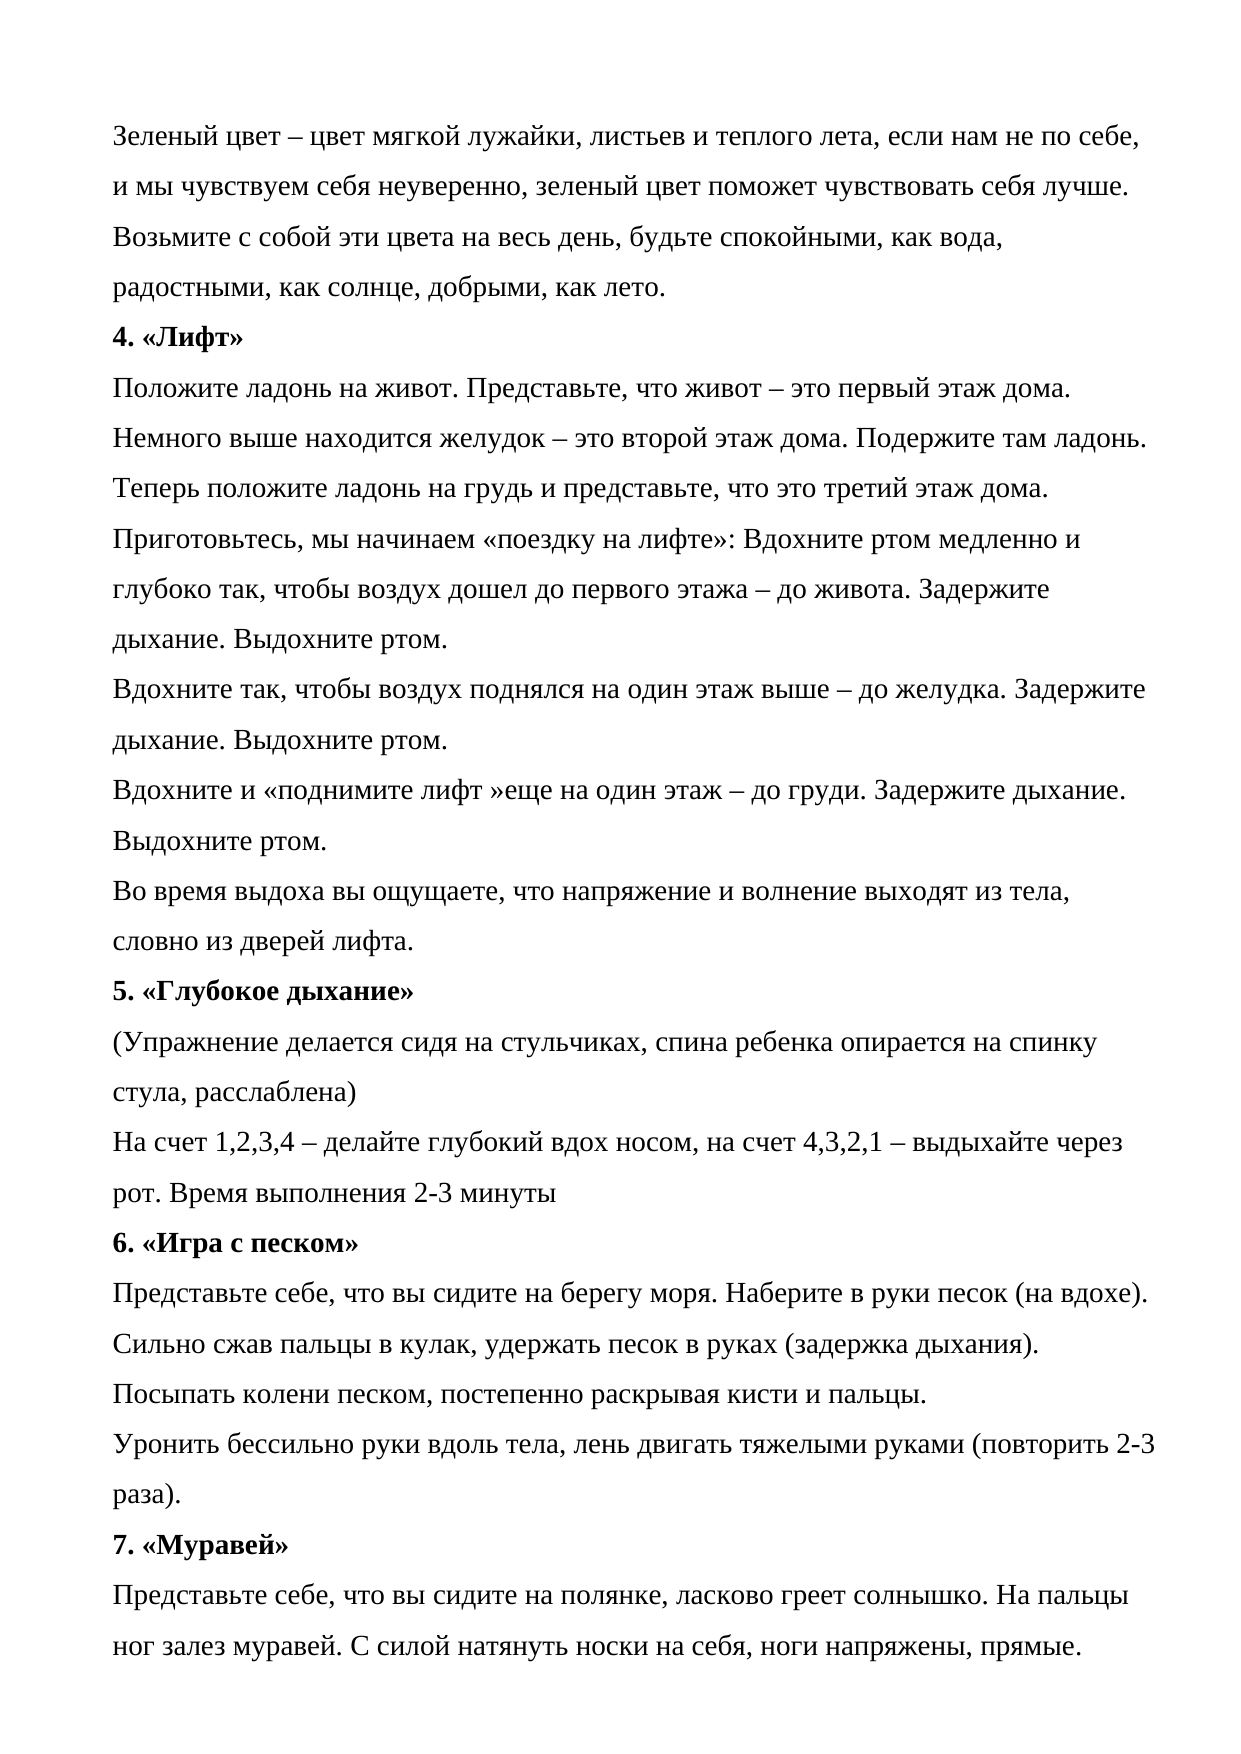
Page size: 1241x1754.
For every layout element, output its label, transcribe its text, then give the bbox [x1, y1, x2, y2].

text Вдохните и «поднимите лифт »еще на один этаж – до груди. Задержите дыхание. Выдохните ртом. [112, 772, 1162, 856]
text Приготовьтесь, мы начинаем «поездку на лифте»: Вдохните ртом медленно и глубоко так, чтобы воздух дошел до первого этажа – до живота. Задержите дыхание. Выдохните ртом. [112, 521, 1162, 655]
text 4. «Лифт» [112, 319, 1162, 353]
text (Упражнение делается сидя на стульчиках, спина ребенка опирается на спинку стула, расслаблена) [112, 1024, 1162, 1108]
text Зеленый цвет – цвет мягкой лужайки, листьев и теплого лета, если нам не по себе, и мы чувствуем себя неуверенно, зеленый цвет поможет чувствовать себя лучше. [112, 118, 1162, 202]
text 6. «Игра с песком» [112, 1225, 1162, 1259]
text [112, 1577, 1162, 1661]
text На счет 1,2,3,4 – делайте глубокий вдох носом, на счет 4,3,2,1 – выдыхайте через рот. Время выполнения 2-3 минуты [112, 1124, 1162, 1208]
text 7. «Муравей» [112, 1527, 1162, 1561]
text Вдохните так, чтобы воздух поднялся на один этаж выше – до желудка. Задержите дыхание. Выдохните ртом. [112, 672, 1162, 756]
text Уронить бессильно руки вдоль тела, лень двигать тяжелыми руками (повторить 2-3 раза). [112, 1426, 1162, 1510]
text Положите ладонь на живот. Представьте, что живот – это первый этаж дома. Немного выше находится желудок – это второй этаж дома. Подержите там ладонь. Теперь положите ладонь на грудь и представьте, что это третий этаж дома. [112, 370, 1162, 504]
text Представьте себе, что вы сидите на берегу моря. Наберите в руки песок (на вдохе). Сильно сжав пальцы в кулак, удержать песок в руках (задержка дыхания). Посыпать колени песком, постепенно раскрывая кисти и пальцы. [112, 1275, 1162, 1409]
text Возьмите с собой эти цвета на весь день, будьте спокойными, как вода, радостными, как солнце, добрыми, как лето. [112, 219, 1162, 303]
text 5. «Глубокое дыхание» [112, 973, 1162, 1007]
text Во время выдоха вы ощущаете, что напряжение и волнение выходят из тела, словно из дверей лифта. [112, 873, 1162, 957]
